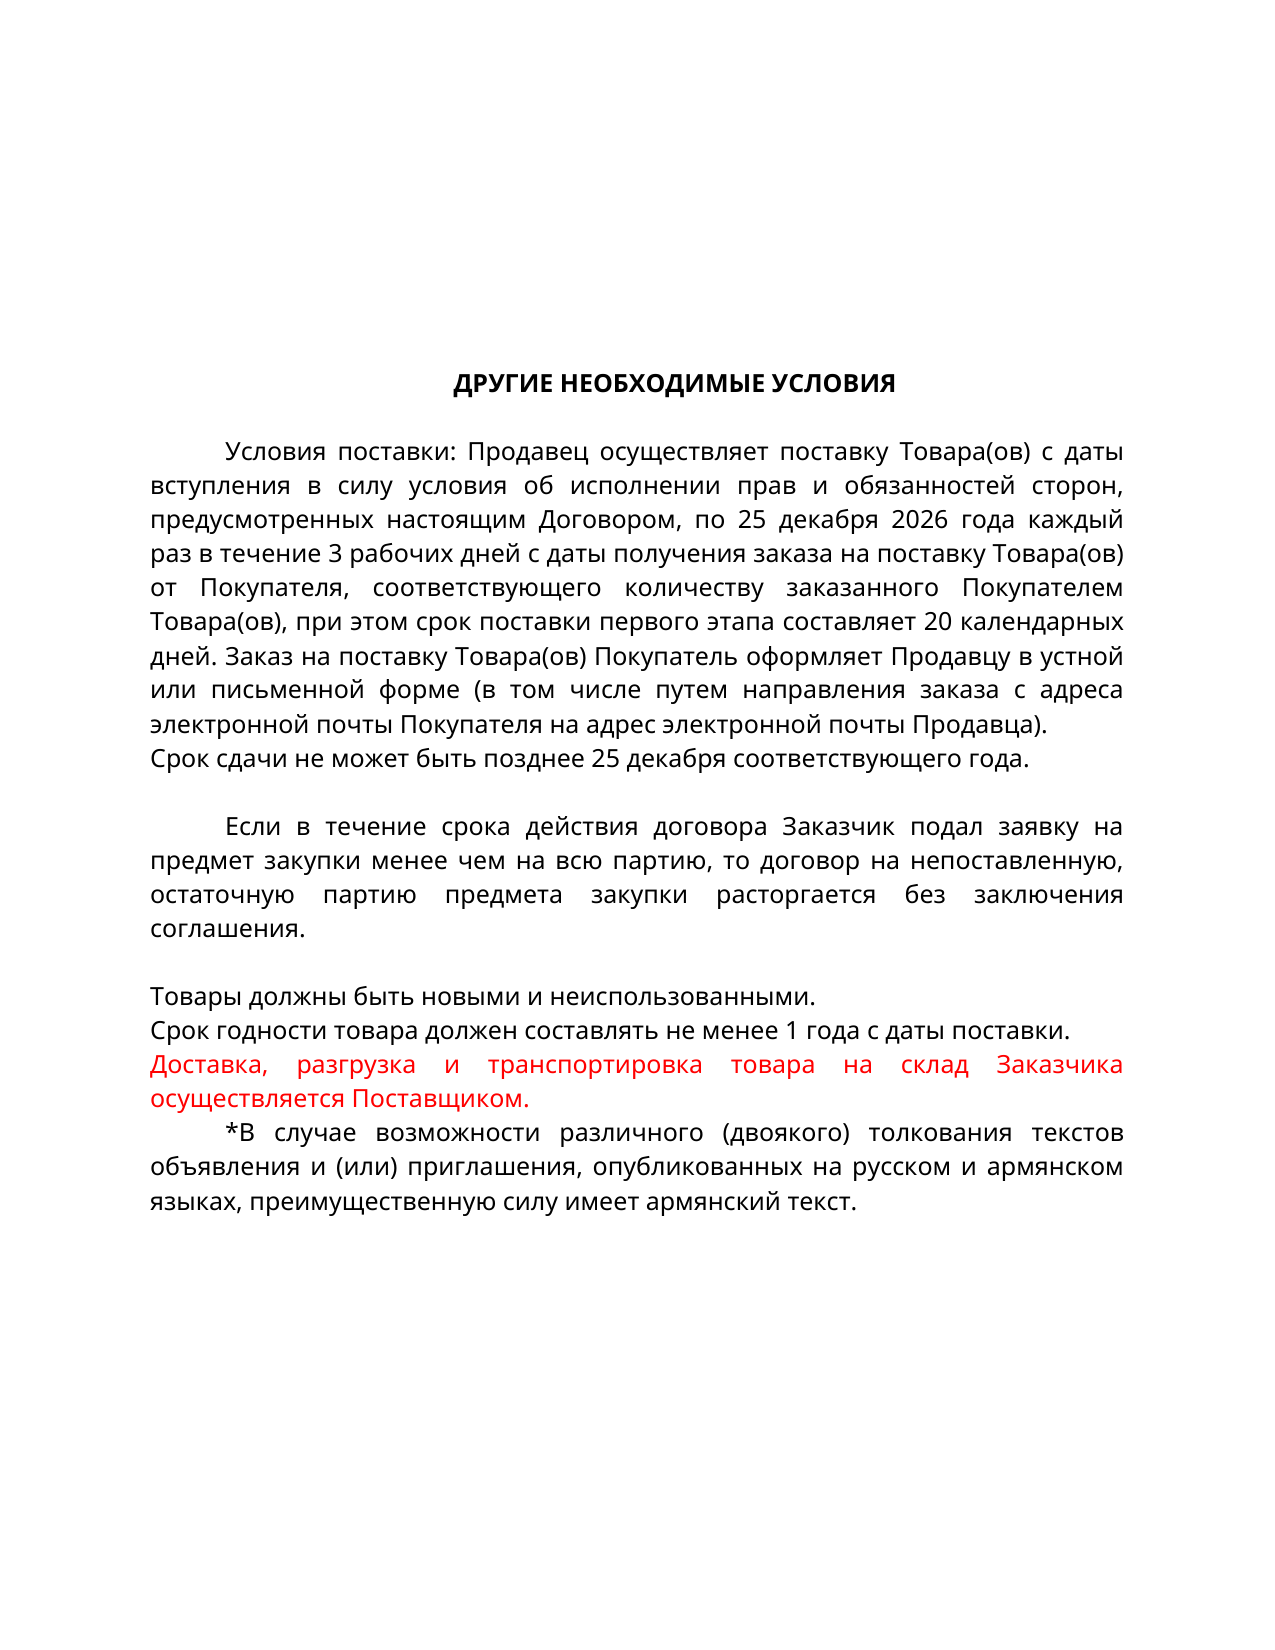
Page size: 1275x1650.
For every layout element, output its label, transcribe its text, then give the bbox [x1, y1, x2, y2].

text Срок сдачи не может быть позднее 25 декабря соответствующего года. [150, 740, 1125, 774]
text *В случае возможности различного (двоякого) толкования текстов объявления и (или) приглашения, опубликованных на русском и армянском языках, преимущественную силу имеет армянский текст. [150, 1115, 1125, 1217]
text Срок годности товара должен составлять не менее 1 года с даты поставки. [150, 1013, 1125, 1047]
text Условия поставки: Продавец осуществляет поставку Товара(ов) с даты вступления в силу условия об исполнении прав и обязанностей сторон, предусмотренных настоящим Договором, по 25 декабря 2026 года каждый раз в течение 3 рабочих дней с даты получения заказа на поставку Товара(ов) от Покупателя, соответствующего количеству заказанного Покупателем Товара(ов), при этом срок поставки первого этапа составляет 20 календарных дней. Заказ на поставку Товара(ов) Покупатель оформляет Продавцу в устной или письменной форме (в том числе путем направления заказа с адреса электронной почты Покупателя на адрес электронной почты Продавца). [150, 434, 1125, 740]
text ДРУГИЕ НЕОБХОДИМЫЕ УСЛОВИЯ [150, 366, 1125, 400]
text Доставка, разгрузка и транспортировка товара на склад Заказчика осуществляется Поставщиком. [150, 1047, 1125, 1115]
text Если в течение срока действия договора Заказчик подал заявку на предмет закупки менее чем на всю партию, то договор на непоставленную, остаточную партию предмета закупки расторгается без заключения соглашения. [150, 808, 1125, 945]
text Товары должны быть новыми и неиспользованными. [150, 979, 1125, 1013]
